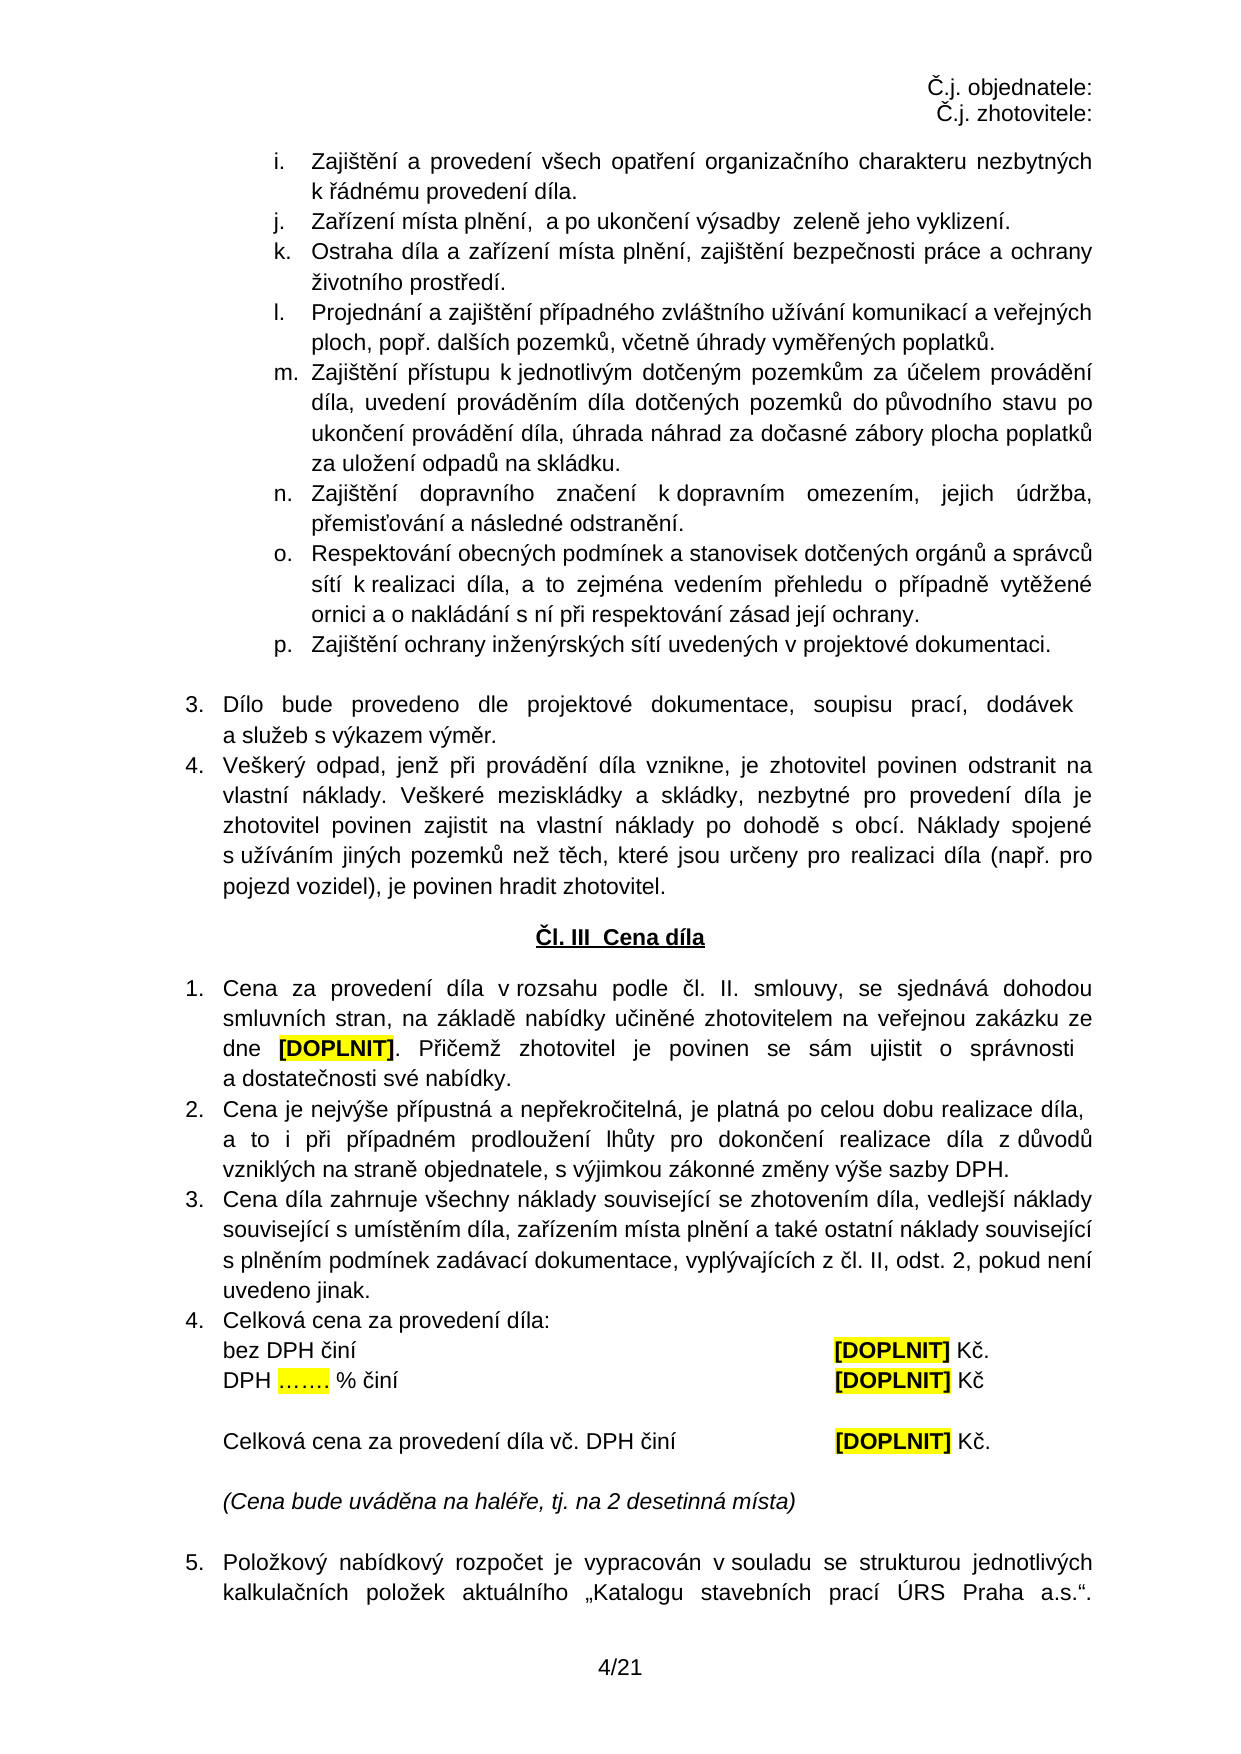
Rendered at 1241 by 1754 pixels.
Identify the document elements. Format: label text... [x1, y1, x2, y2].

list (Cena bude uváděna na haléře, tj. na 2 desetinná místa) [223, 1488, 1093, 1514]
list Zajištění přístupu k jednotlivým dotčeným pozemkům za účelem provádění díla, uvedení prováděním díla dotčených pozemků do původního stavu po ukončení provádění díla, úhrada náhrad za dočasné zábory plocha poplatků za uložení odpadů na skládku. [274, 359, 1093, 476]
list Zajištění dopravního značení k dopravním omezením, jejich údržba, přemisťování a následné odstranění. [274, 480, 1093, 536]
list Cena za provedení díla v rozsahu podle čl. II. smlouvy, se sjednává dohodou smluvních stran, na základě nabídky učiněné zhotovitelem na veřejnou zakázku ze dne [DOPLNIT]. Přičemž zhotovitel je povinen se sám ujistit o správnosti a dostatečnosti své nabídky. [185, 975, 1093, 1092]
text Čl. III Cena díla [148, 924, 1093, 950]
list Cena je nejvýše přípustná a nepřekročitelná, je platná po celou dobu realizace díla, a to i při případném prodloužení lhůty pro dokončení realizace díla z důvodů vzniklých na straně objednatele, s výjimkou zákonné změny výše sazby DPH. [185, 1096, 1093, 1182]
list Zajištění a provedení všech opatření organizačního charakteru nezbytných k řádnému provedení díla. [274, 148, 1093, 204]
list Celková cena za provedení díla vč. DPH činí [DOPLNIT] Kč. [951, 1428, 1093, 1454]
list Projednání a zajištění případného zvláštního užívání komunikací a veřejných ploch, popř. dalších pozemků, včetně úhrady vyměřených poplatků. [274, 299, 1093, 355]
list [185, 1549, 1093, 1605]
list Celková cena za provedení díla vč. DPH činí [DOPLNIT] Kč. [223, 1428, 835, 1454]
list Ostraha díla a zařízení místa plnění, zajištění bezpečnosti práce a ochrany životního prostředí. [274, 238, 1093, 295]
list DPH ……. % činí [DOPLNIT] Kč [223, 1367, 1093, 1424]
list Cena díla zahrnuje všechny náklady související se zhotovením díla, vedlejší náklady související s umístěním díla, zařízením místa plnění a také ostatní náklady související s plněním podmínek zadávací dokumentace, vyplývajících z čl. II, odst. 2, pokud není uvedeno jinak. [185, 1186, 1093, 1303]
list bez DPH činí [DOPLNIT] Kč. [223, 1337, 834, 1363]
list Veškerý odpad, jenž při provádění díla vznikne, je zhotovitel povinen odstranit na vlastní náklady. Veškeré meziskládky a skládky, nezbytné pro provedení díla je zhotovitel povinen zajistit na vlastní náklady po dohodě s obcí. Náklady spojené s užíváním jiných pozemků než těch, které jsou určeny pro realizaci díla (např. pro pojezd vozidel), je povinen hradit zhotovitel. [185, 752, 1093, 899]
list Dílo bude provedeno dle projektové dokumentace, soupisu prací, dodávek a služeb s výkazem výměr. [185, 691, 1093, 748]
list Zajištění ochrany inženýrských sítí uvedených v projektové dokumentaci. [274, 631, 1093, 657]
list bez DPH činí [DOPLNIT] Kč. [950, 1337, 1093, 1363]
list Respektování obecných podmínek a stanovisek dotčených orgánů a správců sítí k realizaci díla, a to zejména vedením přehledu o případně vytěžené ornici a o nakládání s ní při respektování zásad její ochrany. [274, 540, 1093, 627]
list Zařízení místa plnění, a po ukončení výsadby zeleně jeho vyklizení. [274, 208, 1093, 234]
list Celková cena za provedení díla: [185, 1307, 1093, 1333]
